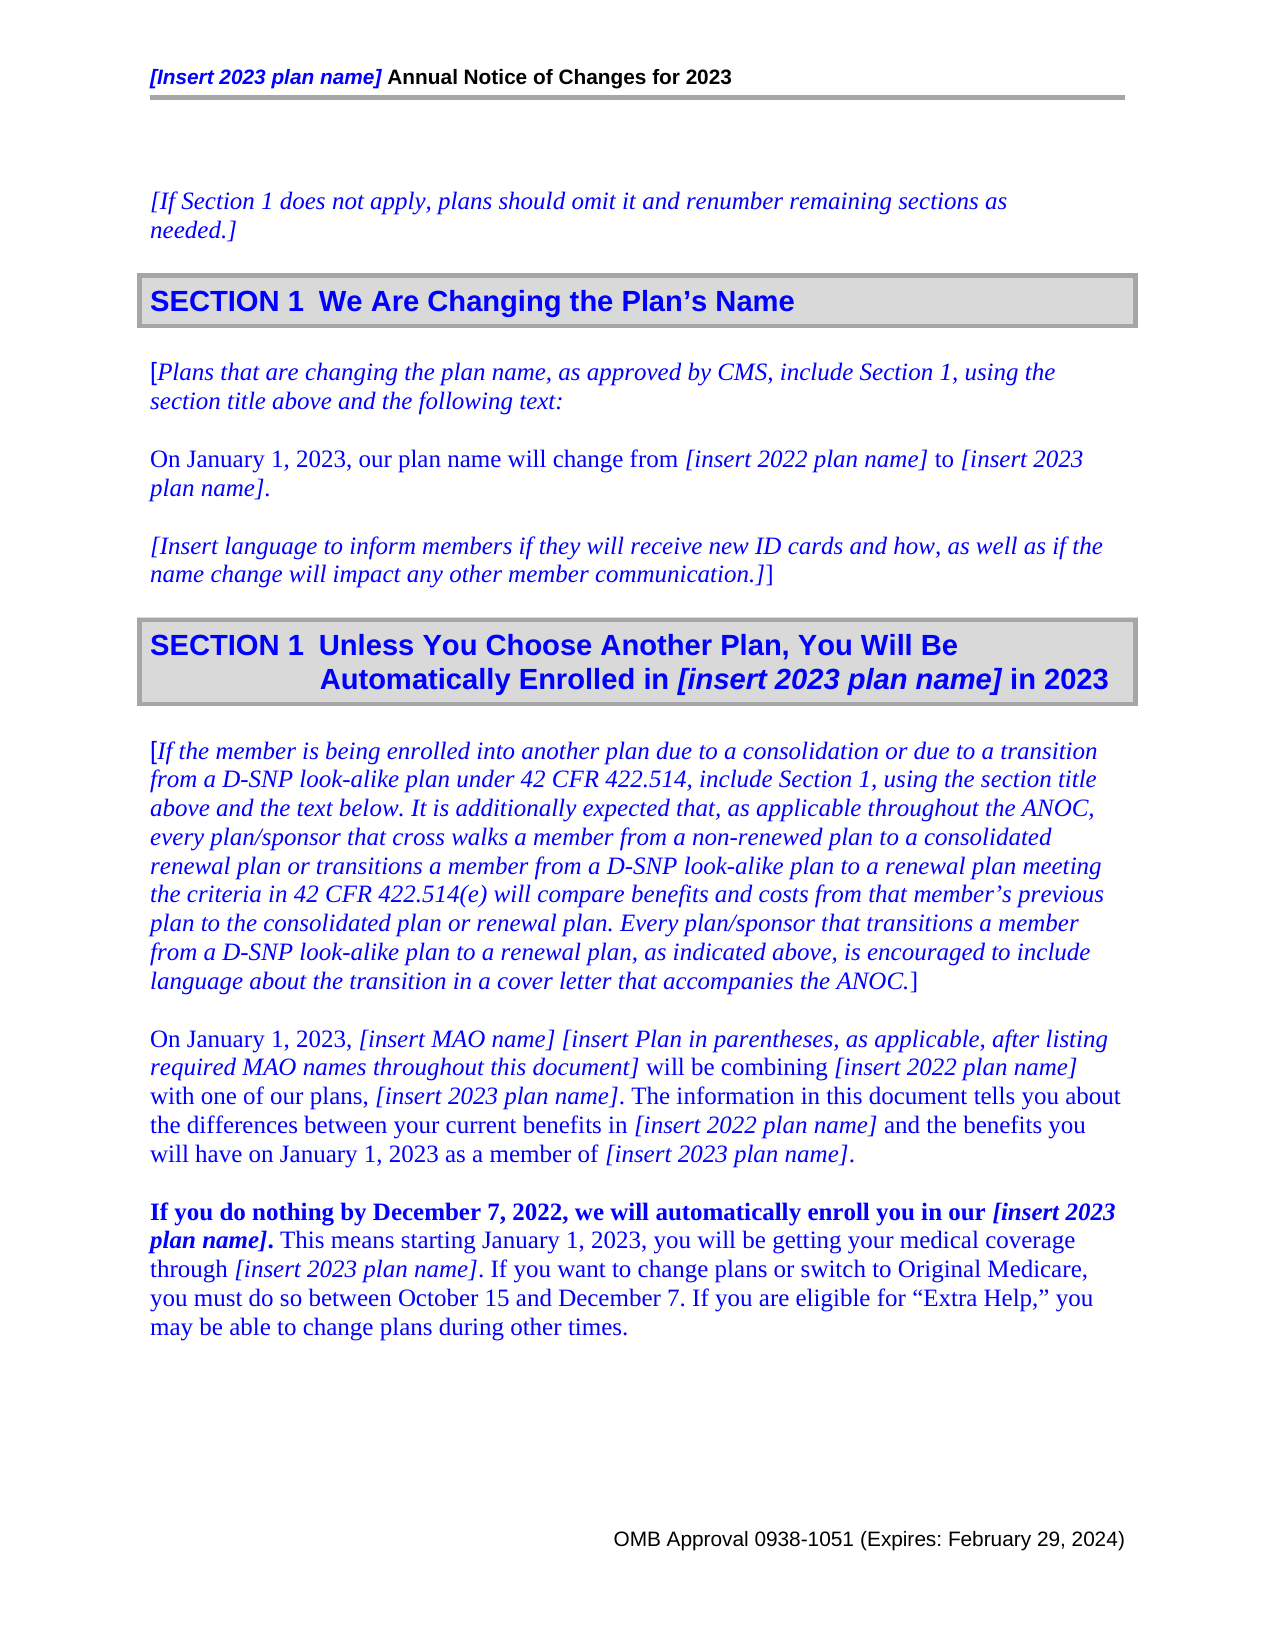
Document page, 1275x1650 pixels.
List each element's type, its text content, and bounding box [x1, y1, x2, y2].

text [Insert language to inform members if they will receive new ID cards and how, as well as if the name change will impact any other member communication.]] [150, 531, 1125, 588]
text On January 1, 2023, [insert MAO name] [insert Plan in parentheses, as applicable, after listing required MAO names throughout this document] will be combining [insert 2022 plan name] with one of our plans, [insert 2023 plan name]. The information in this document tells you about the differences between your current benefits in [insert 2022 plan name] and the benefits you will have on January 1, 2023 as a member of [insert 2023 plan name]. [150, 1024, 1125, 1167]
subtitle SECTION 1 We Are Changing the Plan’s Name [142, 278, 1133, 324]
text [If the member is being enrolled into another plan due to a consolidation or due to a transition from a D-SNP look-alike plan under 42 CFR 422.514, include Section 1, using the section title above and the text below. It is additionally expected that, as applicable throughout the ANOC, every plan/sponsor that cross walks a member from a non-renewed plan to a consolidated renewal plan or transitions a member from a D-SNP look-alike plan to a renewal plan meeting the criteria in 42 CFR 422.514(e) will compare benefits and costs from that member’s previous plan to the consolidated plan or renewal plan. Every plan/sponsor that transitions a member from a D-SNP look-alike plan to a renewal plan, as indicated above, is encouraged to include language about the transition in a cover letter that accompanies the ANOC.] [150, 736, 1125, 994]
text On January 1, 2023, our plan name will change from [insert 2022 plan name] to [insert 2023 plan name]. [150, 444, 1125, 502]
text [If Section 1 does not apply, plans should omit it and renumber remaining sections as needed.] [150, 186, 1096, 244]
text [Plans that are changing the plan name, as approved by CMS, include Section 1, using the section title above and the following text: [150, 357, 1125, 415]
text If you do nothing by December 7, 2022, we will automatically enroll you in our [insert 2023 plan name]. This means starting January 1, 2023, you will be getting your medical coverage through [insert 2023 plan name]. If you want to change plans or switch to Original Medicare, you must do so between October 15 and December 7. If you are eligible for “Extra Help,” you may be able to change plans during other times. [150, 1197, 1125, 1340]
subtitle SECTION 1 Unless You Choose Another Plan, You Will Be Automatically Enrolled in [insert 2023 plan name] in 2023 [142, 622, 1133, 702]
